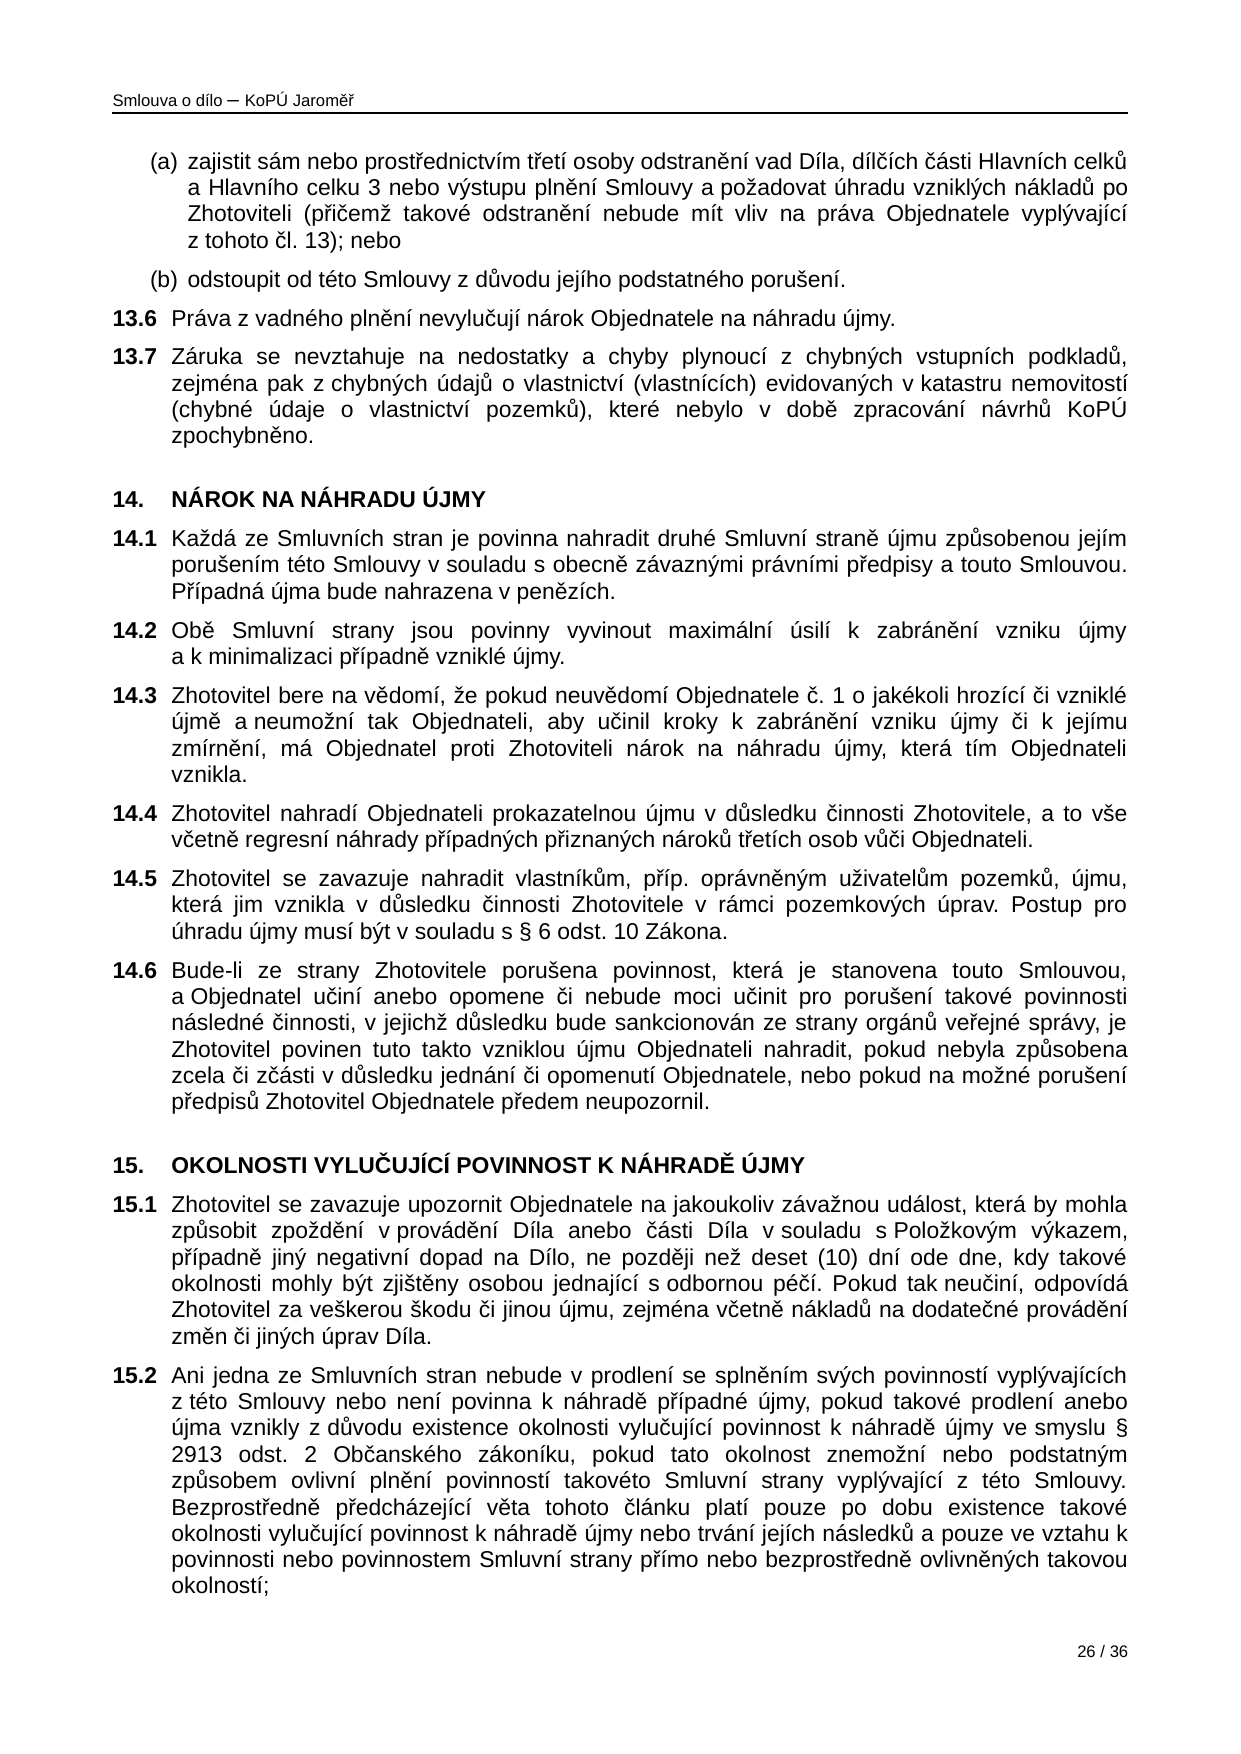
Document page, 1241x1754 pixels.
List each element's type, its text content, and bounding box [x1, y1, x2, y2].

list odstoupit od této Smlouvy z důvodu jejího podstatného porušení. [150, 266, 1128, 292]
text Zhotovitel se zavazuje upozornit Objednatele na jakoukoliv závažnou událost, která by mohla způsobit zpoždění v provádění Díla anebo části Díla v souladu s Položkovým výkazem, případně jiný negativní dopad na Dílo, ne později než deset (10) dní ode dne, kdy takové okolnosti mohly být zjištěny osobou jednající s odbornou péčí. Pokud tak neučiní, odpovídá Zhotovitel za veškerou škodu či jinou újmu, zejména včetně nákladů na dodatečné provádění změn či jiných úprav Díla. [112, 1191, 1128, 1349]
text Obě Smluvní strany jsou povinny vyvinout maximální úsilí k zabránění vzniku újmy a k minimalizaci případně vzniklé újmy. [112, 617, 1128, 669]
text Nárok na náhradu újmy [112, 486, 1128, 513]
text Ani jedna ze Smluvních stran nebude v prodlení se splněním svých povinností vyplývajících z této Smlouvy nebo není povinna k náhradě případné újmy, pokud takové prodlení anebo újma vznikly z důvodu existence okolnosti vylučující povinnost k náhradě újmy ve smyslu § 2913 odst. 2 Občanského zákoníku, pokud tato okolnost znemožní nebo podstatným způsobem ovlivní plnění povinností takovéto Smluvní strany vyplývající z této Smlouvy. Bezprostředně předcházející věta tohoto článku platí pouze po dobu existence takové okolnosti vylučující povinnost k náhradě újmy nebo trvání jejích následků a pouze ve vztahu k povinnosti nebo povinnostem Smluvní strany přímo nebo bezprostředně ovlivněných takovou okolností; [112, 1362, 1128, 1599]
text Zhotovitel nahradí Objednateli prokazatelnou újmu v důsledku činnosti Zhotovitele, a to vše včetně regresní náhrady případných přiznaných nároků třetích osob vůči Objednateli. [112, 800, 1128, 852]
text Bude-li ze strany Zhotovitele porušena povinnost, která je stanovena touto Smlouvou, a Objednatel učiní anebo opomene či nebude moci učinit pro porušení takové povinnosti následné činnosti, v jejichž důsledku bude sankcionován ze strany orgánů veřejné správy, je Zhotovitel povinen tuto takto vzniklou újmu Objednateli nahradit, pokud nebyla způsobena zcela či zčásti v důsledku jednání či opomenutí Objednatele, nebo pokud na možné porušení předpisů Zhotovitel Objednatele předem neupozornil. [112, 957, 1128, 1115]
text Záruka se nevztahuje na nedostatky a chyby plynoucí z chybných vstupních podkladů, zejména pak z chybných údajů o vlastnictví (vlastnících) evidovaných v katastru nemovitostí (chybné údaje o vlastnictví pozemků), které nebylo v době zpracování návrhů KoPÚ zpochybněno. [112, 343, 1128, 449]
list zajistit sám nebo prostřednictvím třetí osoby odstranění vad Díla, dílčích části Hlavních celků a Hlavního celku 3 nebo výstupu plnění Smlouvy a požadovat úhradu vzniklých nákladů po Zhotoviteli (přičemž takové odstranění nebude mít vliv na práva Objednatele vyplývající z tohoto čl. 13); nebo [150, 148, 1128, 253]
text Zhotovitel bere na vědomí, že pokud neuvědomí Objednatele č. 1 o jakékoli hrozící či vzniklé újmě a neumožní tak Objednateli, aby učinil kroky k zabránění vzniku újmy či k jejímu zmírnění, má Objednatel proti Zhotoviteli nárok na náhradu újmy, která tím Objednateli vznikla. [112, 682, 1128, 787]
text Práva z vadného plnění nevylučují nárok Objednatele na náhradu újmy. [112, 304, 1128, 331]
text Zhotovitel se zavazuje nahradit vlastníkům, příp. oprávněným uživatelům pozemků, újmu, která jim vznikla v důsledku činnosti Zhotovitele v rámci pozemkových úprav. Postup pro úhradu újmy musí být v souladu s § 6 odst. 10 Zákona. [112, 865, 1128, 944]
text Okolnosti vylučující povinnost k náhradě újmy [112, 1152, 1128, 1178]
text Každá ze Smluvních stran je povinna nahradit druhé Smluvní straně újmu způsobenou jejím porušením této Smlouvy v souladu s obecně závaznými právními předpisy a touto Smlouvou. Případná újma bude nahrazena v penězích. [112, 525, 1128, 604]
